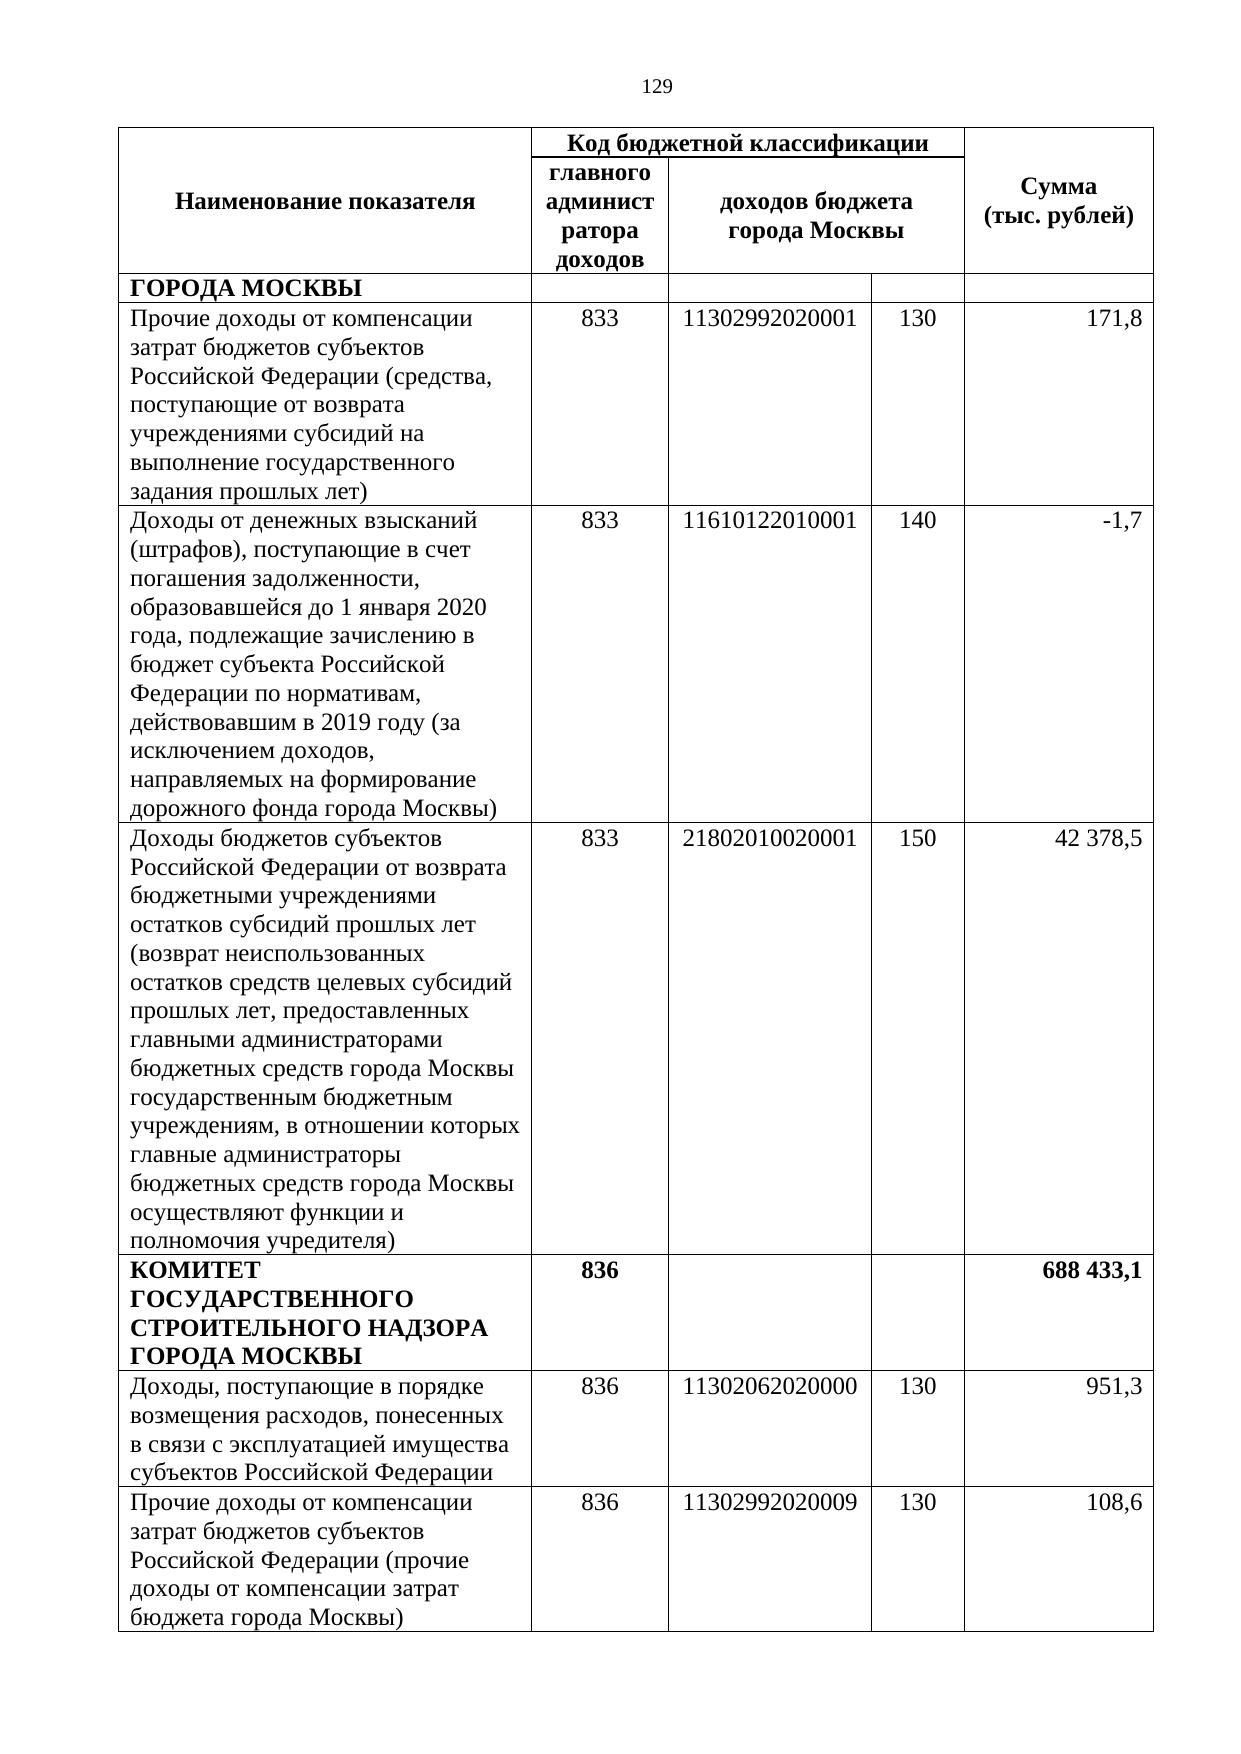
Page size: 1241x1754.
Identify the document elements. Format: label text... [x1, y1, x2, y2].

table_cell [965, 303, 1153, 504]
table_cell доходов бюджета города Москвы [669, 158, 964, 272]
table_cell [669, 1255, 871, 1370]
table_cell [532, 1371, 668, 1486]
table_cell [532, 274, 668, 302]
table_header Код бюджетной классификации [532, 128, 964, 156]
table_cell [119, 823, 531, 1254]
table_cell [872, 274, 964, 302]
table_header Наименование показателя [119, 128, 531, 272]
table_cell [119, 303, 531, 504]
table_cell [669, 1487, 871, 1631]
table_cell главного администратора доходов [532, 158, 668, 272]
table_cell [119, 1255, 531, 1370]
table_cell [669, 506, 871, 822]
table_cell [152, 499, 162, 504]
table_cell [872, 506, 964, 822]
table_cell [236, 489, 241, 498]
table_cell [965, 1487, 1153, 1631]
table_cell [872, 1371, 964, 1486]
table_header Сумма (тыс. рублей) [965, 128, 1153, 272]
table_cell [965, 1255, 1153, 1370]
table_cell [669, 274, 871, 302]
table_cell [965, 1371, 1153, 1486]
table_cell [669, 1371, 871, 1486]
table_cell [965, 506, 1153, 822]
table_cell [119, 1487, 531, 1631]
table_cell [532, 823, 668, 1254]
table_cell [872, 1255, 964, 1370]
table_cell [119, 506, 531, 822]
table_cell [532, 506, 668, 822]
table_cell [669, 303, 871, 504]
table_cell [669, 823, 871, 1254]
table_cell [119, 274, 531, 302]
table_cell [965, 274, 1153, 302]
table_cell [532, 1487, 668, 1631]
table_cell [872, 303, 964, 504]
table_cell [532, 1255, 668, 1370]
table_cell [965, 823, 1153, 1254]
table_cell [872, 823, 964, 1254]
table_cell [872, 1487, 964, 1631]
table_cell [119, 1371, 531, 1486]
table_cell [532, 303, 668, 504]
